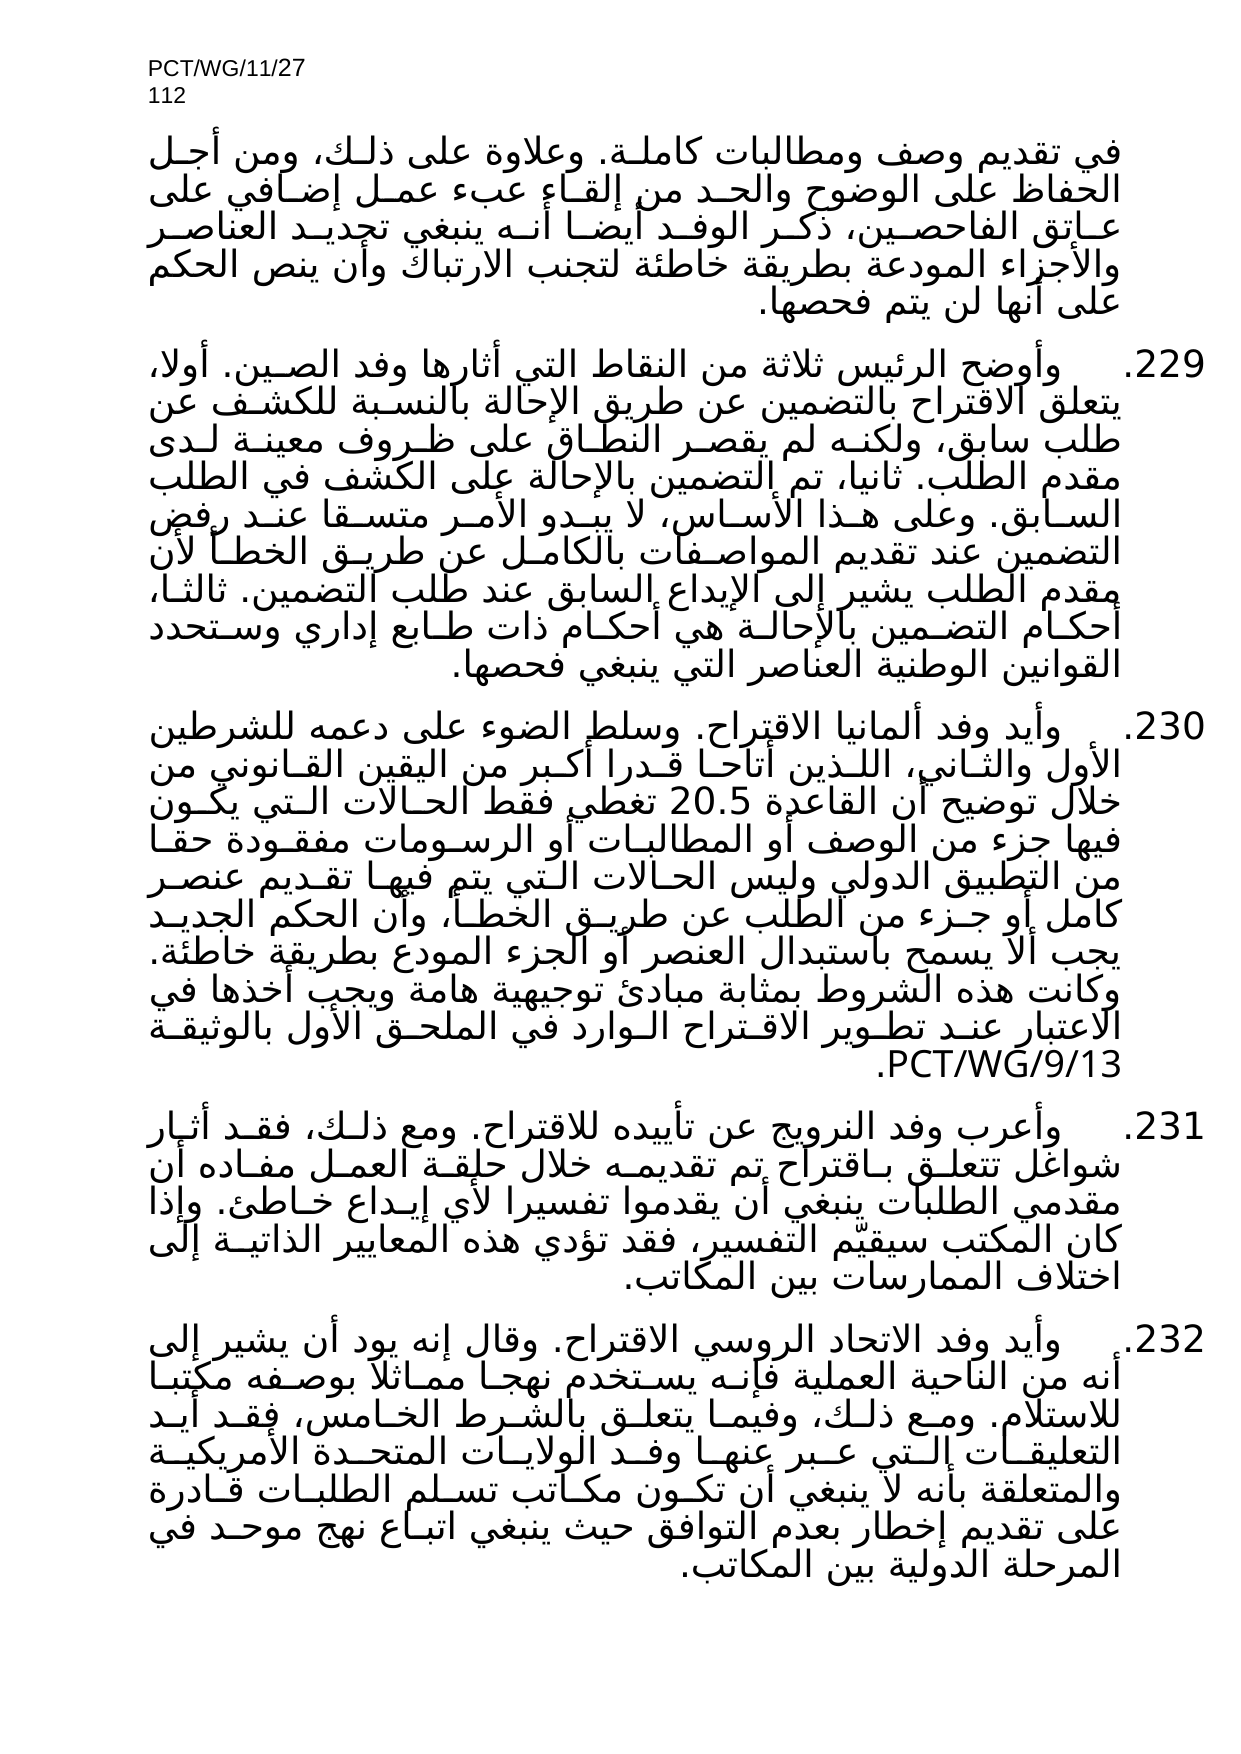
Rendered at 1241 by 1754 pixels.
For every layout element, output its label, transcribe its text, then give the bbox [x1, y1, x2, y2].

text وأيد وفد ألمانيا الاقتراح. وسلط الضوء على دعمه للشرطين الأول والثاني، اللذين أتاحا قدرا أكبر من اليقين القانوني من خلال توضيح أن القاعدة 20.5 تغطي فقط الحالات التي يكون فيها جزء من الوصف أو المطالبات أو الرسومات مفقودة حقا من التطبيق الدولي وليس الحالات التي يتم فيها تقديم عنصر كامل أو جزء من الطلب عن طريق الخطأ، وأن الحكم الجديد يجب ألا يسمح باستبدال العنصر أو الجزء المودع بطريقة خاطئة. وكانت هذه الشروط بمثابة مبادئ توجيهية هامة ويجب أخذها في الاعتبار عند تطوير الاقتراح الوارد في الملحق الأول بالوثيقة PCT/WG/9/13. [148, 709, 1122, 1084]
text وأيد وفد الاتحاد الروسي الاقتراح. وقال إنه يود أن يشير إلى أنه من الناحية العملية فإنه يستخدم نهجا مماثلا بوصفه مكتبا للاستلام. ومع ذلك، وفيما يتعلق بالشرط الخامس، فقد أيد التعليقات التي عبر عنها وفد الولايات المتحدة الأمريكية والمتعلقة بأنه لا ينبغي أن تكون مكاتب تسلم الطلبات قادرة على تقديم إخطار بعدم التوافق حيث ينبغي اتباع نهج موحد في المرحلة الدولية بين المكاتب. [148, 1322, 1122, 1584]
text وأعرب وفد النرويج عن تأييده للاقتراح. ومع ذلك، فقد أثار شواغل تتعلق باقتراح تم تقديمه خلال حلقة العمل مفاده أن مقدمي الطلبات ينبغي أن يقدموا تفسيرا لأي إيداع خاطئ. وإذا كان المكتب سيقيّم التفسير، فقد تؤدي هذه المعايير الذاتية إلى اختلاف الممارسات بين المكاتب. [148, 1109, 1122, 1297]
text وأوضح الرئيس ثلاثة من النقاط التي أثارها وفد الصين. أولا، يتعلق الاقتراح بالتضمين عن طريق الإحالة بالنسبة للكشف عن طلب سابق، ولكنه لم يقصر النطاق على ظروف معينة لدى مقدم الطلب. ثانيا، تم التضمين بالإحالة على الكشف في الطلب السابق. وعلى هذا الأساس، لا يبدو الأمر متسقا عند رفض التضمين عند تقديم المواصفات بالكامل عن طريق الخطأ لأن مقدم الطلب يشير إلى الإيداع السابق عند طلب التضمين. ثالثا، أحكام التضمين بالإحالة هي أحكام ذات طابع إداري وستحدد القوانين الوطنية العناصر التي ينبغي فحصها. [148, 347, 1122, 684]
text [148, 134, 1122, 322]
